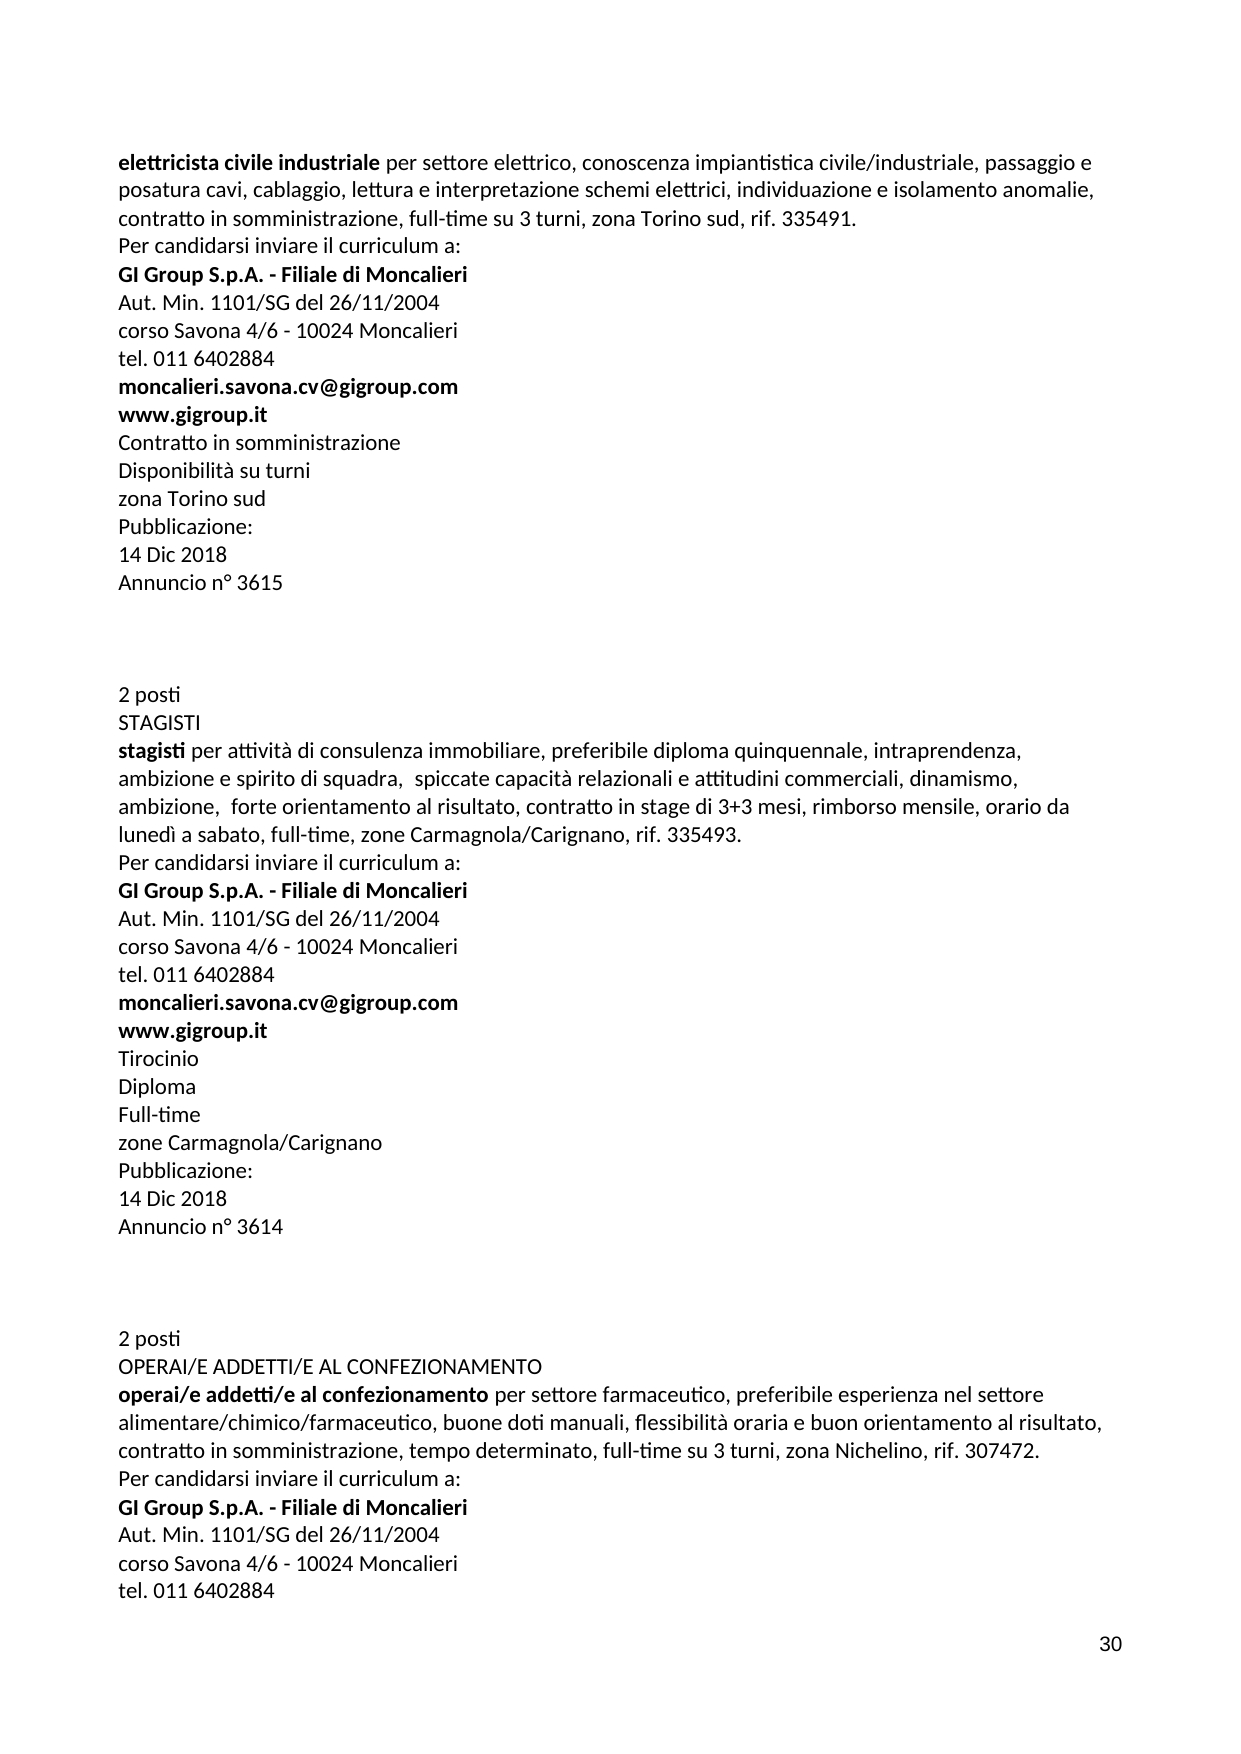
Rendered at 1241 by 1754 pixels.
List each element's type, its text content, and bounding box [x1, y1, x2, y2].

text Contratto in somministrazione [118, 428, 1122, 456]
text zona Torino sud [118, 484, 1122, 512]
text 14 Dic 2018 [118, 1184, 1122, 1212]
text Disponibilità su turni [118, 456, 1122, 484]
text Annuncio n° 3614 [118, 1212, 1122, 1240]
text zone Carmagnola/Carignano [118, 1128, 1122, 1156]
text Pubblicazione: [118, 1156, 1122, 1184]
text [118, 1464, 1122, 1605]
text 14 Dic 2018 [118, 540, 1122, 568]
text Full-time [118, 1100, 1122, 1128]
text STAGISTI [118, 708, 1122, 736]
text Pubblicazione: [118, 512, 1122, 540]
text operai/e addetti/e al confezionamento per settore farmaceutico, preferibile esperienza nel settore alimentare/chimico/farmaceutico, buone doti manuali, flessibilità oraria e buon orientamento al risultato, contratto in somministrazione, tempo determinato, full-time su 3 turni, zona Nichelino, rif. 307472. [118, 1381, 1122, 1464]
text Diploma [118, 1072, 1122, 1100]
text 2 posti [118, 680, 1122, 708]
text 2 posti [118, 1324, 1122, 1352]
text Annuncio n° 3615 [118, 568, 1122, 596]
text Tirocinio [118, 1044, 1122, 1072]
text elettricista civile industriale per settore elettrico, conoscenza impiantistica civile/industriale, passaggio e posatura cavi, cablaggio, lettura e interpretazione schemi elettrici, individuazione e isolamento anomalie, contratto in somministrazione, full-time su 3 turni, zona Torino sud, rif. 335491. [118, 148, 1122, 232]
text stagisti per attività di consulenza immobiliare, preferibile diploma quinquennale, intraprendenza, ambizione e spirito di squadra, spiccate capacità relazionali e attitudini commerciali, dinamismo, ambizione, forte orientamento al risultato, contratto in stage di 3+3 mesi, rimborso mensile, orario da lunedì a sabato, full-time, zone Carmagnola/Carignano, rif. 335493. [118, 736, 1122, 848]
text OPERAI/E ADDETTI/E AL CONFEZIONAMENTO [118, 1352, 1122, 1381]
